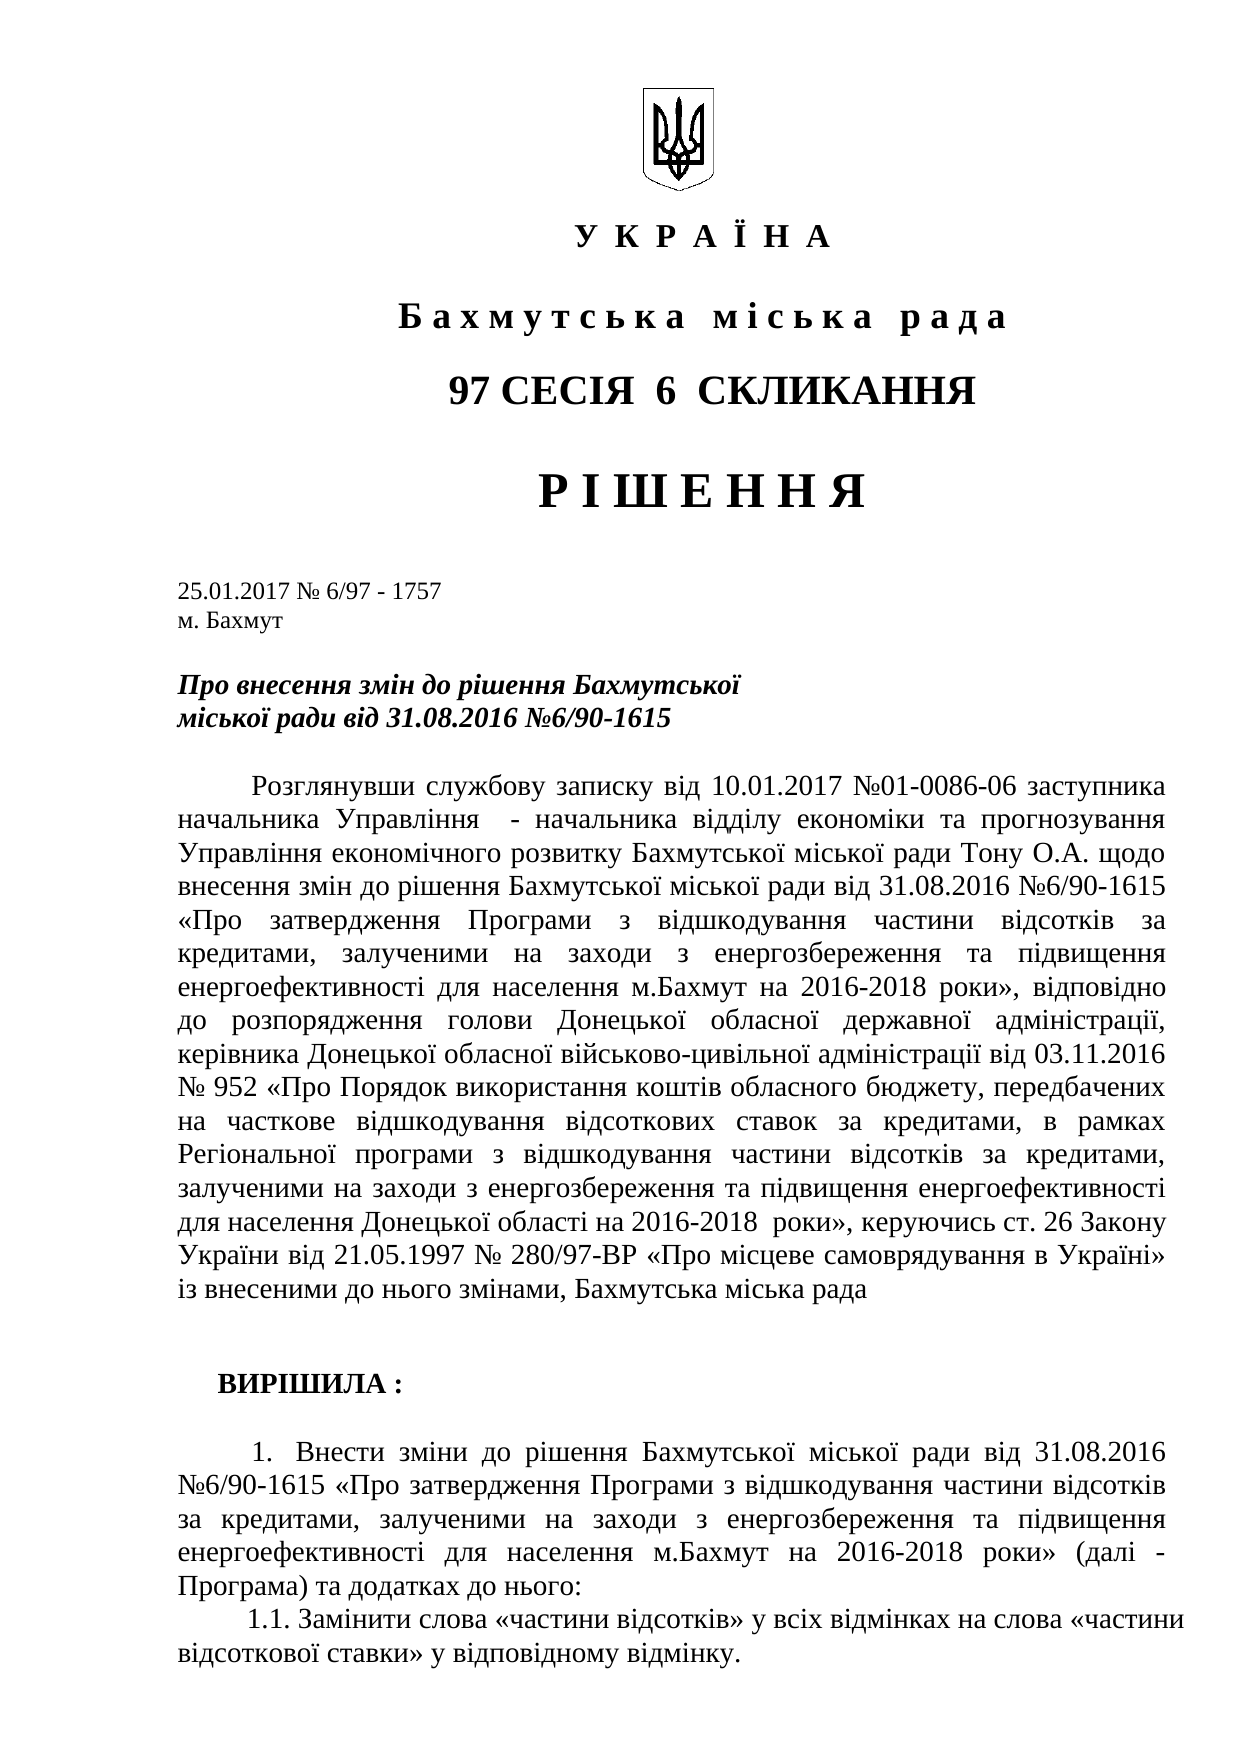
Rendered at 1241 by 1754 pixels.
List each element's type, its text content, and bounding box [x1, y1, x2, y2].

text м. Бахмут [177, 605, 1186, 633]
text У К Р А Ї Н А [177, 217, 1186, 255]
text 25.01.2017 № 6/97 - 1757 [177, 576, 1186, 605]
text 97 СЕСІЯ 6 СКЛИКАННЯ [177, 365, 1186, 413]
text ВИРІШИЛА : [177, 1367, 1186, 1400]
text 1. Внести зміни до рішення Бахмутської міської ради від 31.08.2016 №6/90-1615 «Про затвердження Програми з відшкодування частини відсотків за кредитами, залученими на заходи з енергозбереження та підвищення енергоефективності для населення м.Бахмут на 2016-2018 роки» (далі - Програма) та додатках до нього: [177, 1434, 1167, 1601]
text Р I Ш Е Н Н Я [177, 461, 1186, 518]
text 1.1. Замінити слова «частини відсотків» у всіх відмінках на слова «частини відсоткової ставки» у відповідному відмінку. [177, 1601, 1186, 1668]
picture [643, 88, 714, 191]
text Про внесення змін до рішення Бахмутської [177, 667, 1167, 701]
text Розглянувши службову записку від 10.01.2017 №01-0086-06 заступника начальника Управління - начальника відділу економіки та прогнозування Управління економічного розвитку Бахмутської міської ради Тону О.А. щодо внесення змін до рішення Бахмутської міської ради від 31.08.2016 №6/90-1615 «Про затвердження Програми з відшкодування частини відсотків за кредитами, залученими на заходи з енергозбереження та підвищення енергоефективності для населення м.Бахмут на 2016-2018 роки», відповідно до розпорядження голови Донецької обласної державної адміністрації, керівника Донецької обласної військово-цивільної адміністрації від 03.11.2016 № 952 «Про Порядок використання коштів обласного бюджету, передбачених на часткове відшкодування відсоткових ставок за кредитами, в рамках Регіональної програми з відшкодування частини відсотків за кредитами, залученими на заходи з енергозбереження та підвищення енергоефективності для населення Донецької області на 2016-2018 роки», керуючись ст. 26 Закону України від 21.05.1997 № 280/97-ВР «Про місцеве самоврядування в Україні» із внесеними до нього змінами, Бахмутська міська рада [177, 768, 1167, 1304]
text міської ради від 31.08.2016 №6/90-1615 [177, 701, 1167, 734]
text Б а х м у т с ь к а м і с ь к а р а д а [177, 293, 1186, 336]
